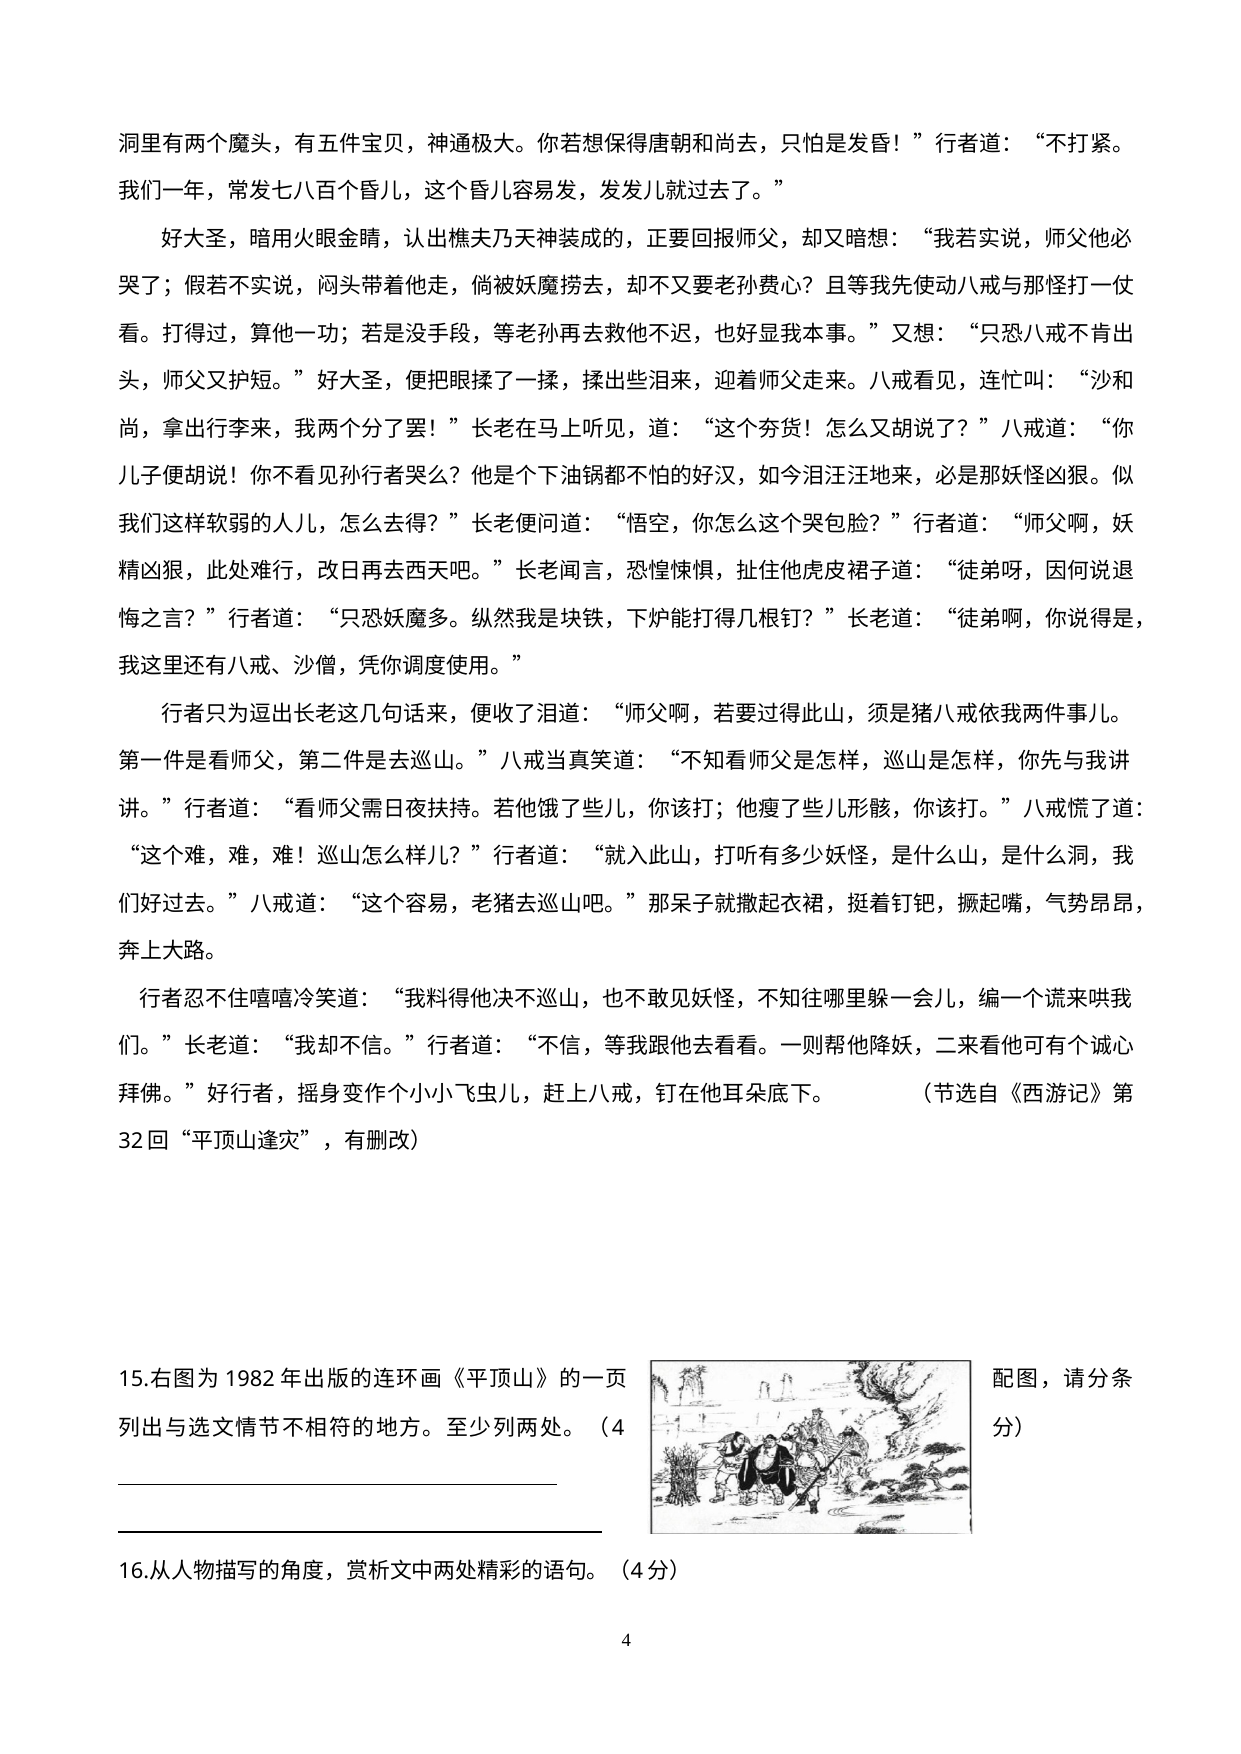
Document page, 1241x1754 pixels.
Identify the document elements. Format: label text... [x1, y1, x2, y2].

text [118, 126, 1134, 205]
picture [647, 1442, 974, 1534]
text 15.右图为1982年出版的连环画《平顶山》的一页配图，请分条列出与选文情节不相符的地方。至少列两处。（4分） [118, 1361, 1134, 1442]
text 16.从人物描写的角度，赏析文中两处精彩的语句。（4分） [118, 1553, 1134, 1585]
text 行者只为逗出长老这几句话来，便收了泪道：“师父啊，若要过得此山，须是猪八戒依我两件事儿。第一件是看师父，第二件是去巡山。”八戒当真笑道：“不知看师父是怎样，巡山是怎样，你先与我讲讲。”行者道：“看师父需日夜扶持。若他饿了些儿，你该打；他瘦了些儿形骸，你该打。”八戒慌了道：“这个难，难，难！巡山怎么样儿？”行者道：“就入此山，打听有多少妖怪，是什么山，是什么洞，我们好过去。”八戒道：“这个容易，老猪去巡山吧。”那呆子就撒起衣裙，挺着钉钯，撅起嘴，气势昂昂，奔上大路。 [118, 696, 1134, 965]
text 好大圣，暗用火眼金睛，认出樵夫乃天神装成的，正要回报师父，却又暗想：“我若实说，师父他必哭了；假若不实说，闷头带着他走，倘被妖魔捞去，却不又要老孙费心？且等我先使动八戒与那怪打一仗看。打得过，算他一功；若是没手段，等老孙再去救他不迟，也好显我本事。”又想：“只恐八戒不肯出头，师父又护短。”好大圣，便把眼揉了一揉，揉出些泪来，迎着师父走来。八戒看见，连忙叫：“沙和尚，拿出行李来，我两个分了罢！”长老在马上听见，道：“这个夯货！怎么又胡说了？”八戒道：“你儿子便胡说！你不看见孙行者哭么？他是个下油锅都不怕的好汉，如今泪汪汪地来，必是那妖怪凶狠。似我们这样软弱的人儿，怎么去得？”长老便问道：“悟空，你怎么这个哭包脸？”行者道：“师父啊，妖精凶狠，此处难行，改日再去西天吧。”长老闻言，恐惶悚惧，扯住他虎皮裙子道：“徒弟呀，因何说退悔之言？”行者道：“只恐妖魔多。纵然我是块铁，下炉能打得几根钉？”长老道：“徒弟啊，你说得是，我这里还有八戒、沙僧，凭你调度使用。” [118, 221, 1134, 680]
text 行者忍不住嘻嘻冷笑道：“我料得他决不巡山，也不敢见妖怪，不知往哪里躲一会儿，编一个谎来哄我们。”长老道：“我却不信。”行者道：“不信，等我跟他去看看。一则帮他降妖，二来看他可有个诚心拜佛。”好行者，摇身变作个小小飞虫儿，赶上八戒，钉在他耳朵底下。 （节选自《西游记》第32回“平顶山逢灾”，有删改） [118, 981, 1134, 1155]
